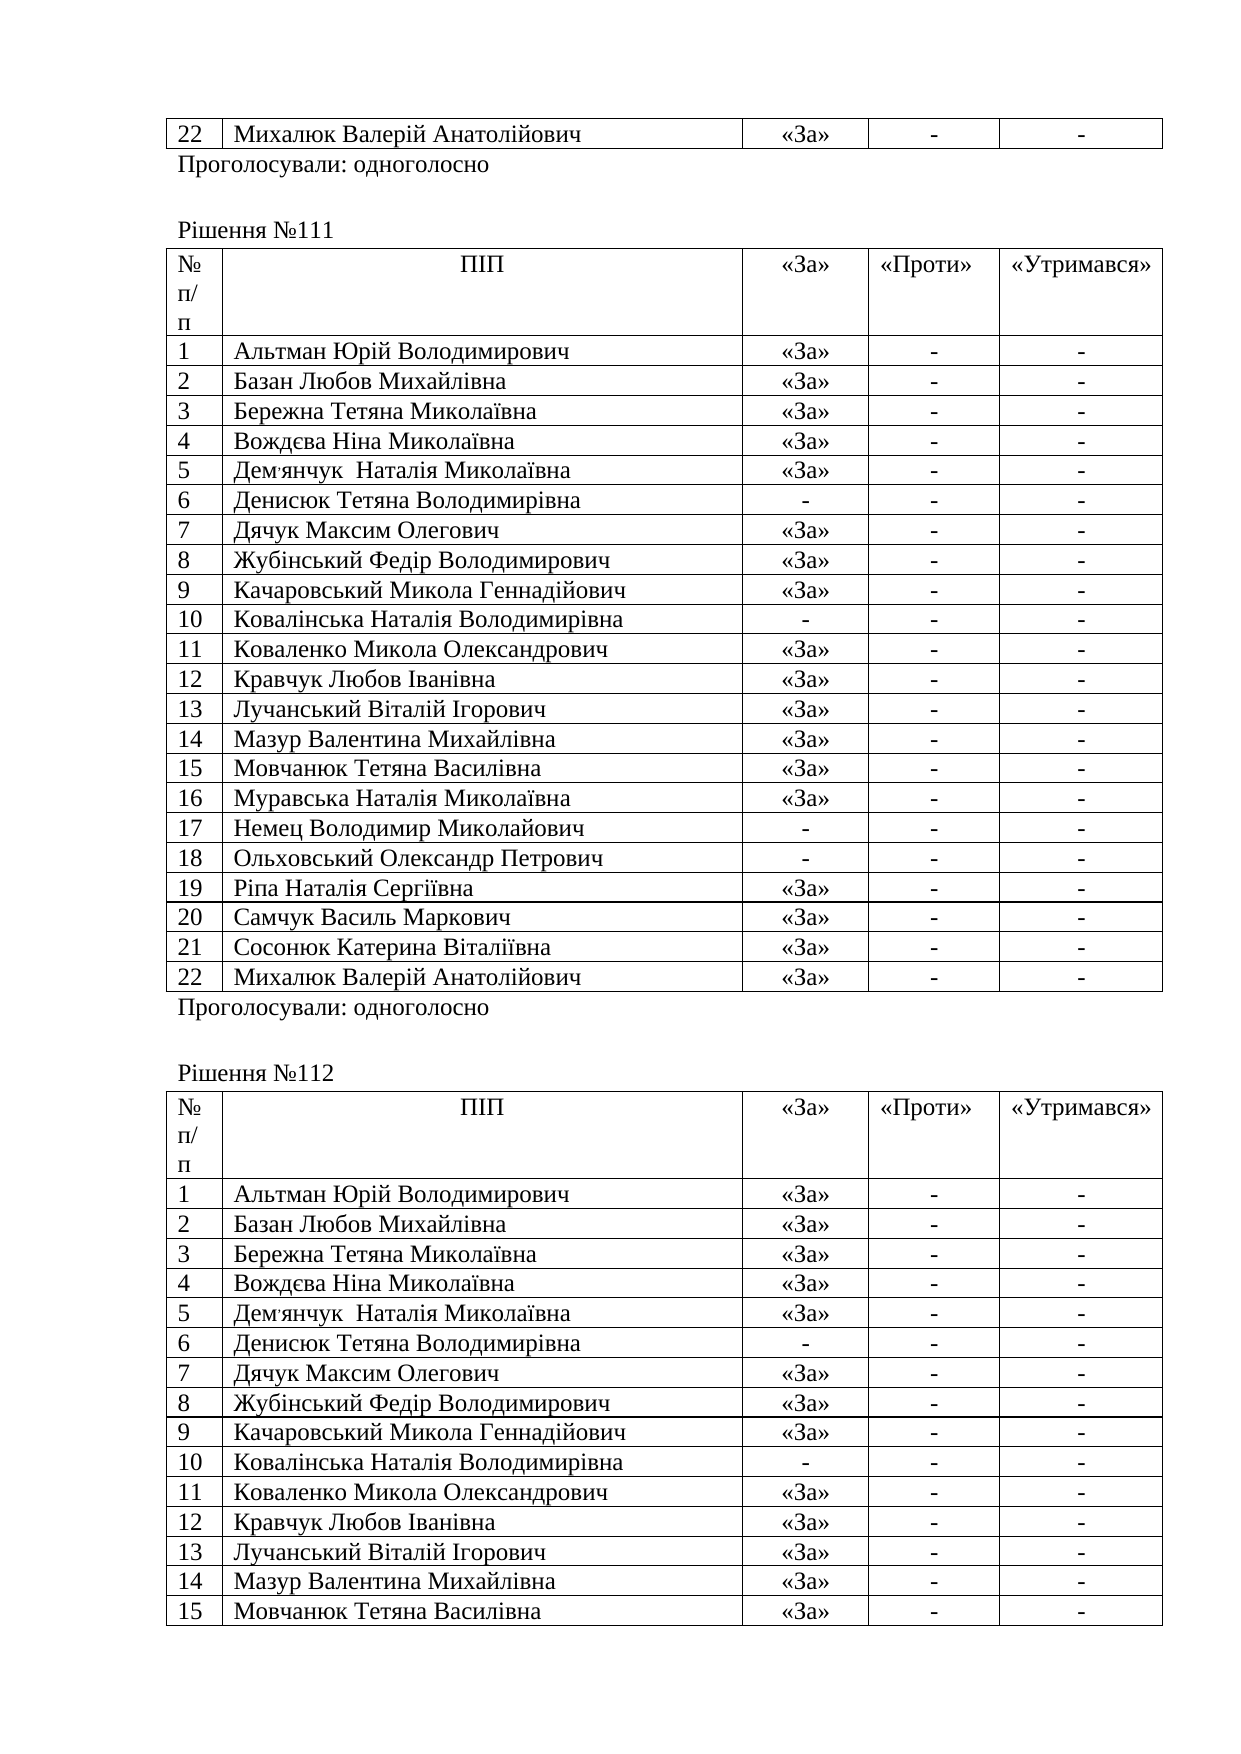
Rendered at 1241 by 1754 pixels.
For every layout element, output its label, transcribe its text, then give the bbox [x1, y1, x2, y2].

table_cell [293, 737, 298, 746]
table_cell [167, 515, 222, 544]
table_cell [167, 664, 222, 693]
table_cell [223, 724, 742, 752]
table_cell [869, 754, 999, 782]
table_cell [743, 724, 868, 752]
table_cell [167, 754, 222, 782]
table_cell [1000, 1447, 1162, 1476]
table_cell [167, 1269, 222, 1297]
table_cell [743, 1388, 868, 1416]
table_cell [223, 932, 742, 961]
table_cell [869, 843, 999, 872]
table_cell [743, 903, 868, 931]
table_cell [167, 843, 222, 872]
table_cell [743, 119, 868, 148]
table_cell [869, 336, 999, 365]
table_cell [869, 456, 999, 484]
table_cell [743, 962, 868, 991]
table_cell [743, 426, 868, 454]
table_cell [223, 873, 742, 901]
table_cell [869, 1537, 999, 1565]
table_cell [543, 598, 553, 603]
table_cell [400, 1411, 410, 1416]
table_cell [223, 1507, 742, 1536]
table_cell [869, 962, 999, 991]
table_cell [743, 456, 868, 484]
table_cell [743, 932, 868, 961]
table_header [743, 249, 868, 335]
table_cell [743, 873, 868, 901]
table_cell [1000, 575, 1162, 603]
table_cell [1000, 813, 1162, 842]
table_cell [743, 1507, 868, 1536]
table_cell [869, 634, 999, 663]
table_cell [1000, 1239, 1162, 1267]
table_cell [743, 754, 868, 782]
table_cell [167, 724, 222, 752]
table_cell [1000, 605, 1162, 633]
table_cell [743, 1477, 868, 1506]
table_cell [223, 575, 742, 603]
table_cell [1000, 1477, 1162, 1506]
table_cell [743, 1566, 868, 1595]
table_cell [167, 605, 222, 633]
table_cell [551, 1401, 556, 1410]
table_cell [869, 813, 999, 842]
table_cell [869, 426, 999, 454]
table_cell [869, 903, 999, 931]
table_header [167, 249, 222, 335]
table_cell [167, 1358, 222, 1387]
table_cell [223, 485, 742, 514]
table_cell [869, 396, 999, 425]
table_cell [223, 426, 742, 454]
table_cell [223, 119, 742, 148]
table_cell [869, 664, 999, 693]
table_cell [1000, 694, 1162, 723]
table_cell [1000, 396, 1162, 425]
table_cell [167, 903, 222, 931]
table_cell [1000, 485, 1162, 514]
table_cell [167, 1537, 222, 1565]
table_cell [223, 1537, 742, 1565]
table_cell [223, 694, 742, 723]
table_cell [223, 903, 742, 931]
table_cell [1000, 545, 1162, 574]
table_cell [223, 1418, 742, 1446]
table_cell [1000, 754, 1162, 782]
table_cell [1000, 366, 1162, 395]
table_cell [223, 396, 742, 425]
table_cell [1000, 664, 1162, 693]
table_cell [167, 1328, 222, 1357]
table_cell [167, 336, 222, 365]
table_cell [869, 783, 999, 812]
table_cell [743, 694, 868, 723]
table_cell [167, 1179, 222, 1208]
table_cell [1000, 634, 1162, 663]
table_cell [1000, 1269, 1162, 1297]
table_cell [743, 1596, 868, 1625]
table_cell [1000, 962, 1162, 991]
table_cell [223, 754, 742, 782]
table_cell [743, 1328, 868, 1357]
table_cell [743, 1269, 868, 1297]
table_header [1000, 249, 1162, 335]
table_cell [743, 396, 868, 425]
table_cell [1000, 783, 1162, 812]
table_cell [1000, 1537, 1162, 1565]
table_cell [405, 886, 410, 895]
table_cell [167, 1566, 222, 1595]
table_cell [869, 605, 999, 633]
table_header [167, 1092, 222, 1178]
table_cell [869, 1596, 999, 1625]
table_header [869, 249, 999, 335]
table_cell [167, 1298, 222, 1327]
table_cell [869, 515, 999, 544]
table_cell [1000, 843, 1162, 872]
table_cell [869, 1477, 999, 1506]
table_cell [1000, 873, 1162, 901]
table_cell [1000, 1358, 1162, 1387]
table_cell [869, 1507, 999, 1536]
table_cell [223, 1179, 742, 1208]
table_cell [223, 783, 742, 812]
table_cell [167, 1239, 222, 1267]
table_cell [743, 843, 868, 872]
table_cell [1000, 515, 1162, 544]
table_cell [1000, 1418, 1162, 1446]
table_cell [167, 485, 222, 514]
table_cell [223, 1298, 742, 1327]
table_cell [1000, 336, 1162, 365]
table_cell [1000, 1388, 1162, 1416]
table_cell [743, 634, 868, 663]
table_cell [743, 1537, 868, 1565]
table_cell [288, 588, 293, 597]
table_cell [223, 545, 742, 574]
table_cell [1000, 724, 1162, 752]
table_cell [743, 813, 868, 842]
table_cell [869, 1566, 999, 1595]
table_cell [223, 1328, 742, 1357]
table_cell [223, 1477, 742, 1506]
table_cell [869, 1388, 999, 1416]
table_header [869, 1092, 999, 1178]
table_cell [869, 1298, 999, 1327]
text Рішення №111 [177, 215, 1152, 244]
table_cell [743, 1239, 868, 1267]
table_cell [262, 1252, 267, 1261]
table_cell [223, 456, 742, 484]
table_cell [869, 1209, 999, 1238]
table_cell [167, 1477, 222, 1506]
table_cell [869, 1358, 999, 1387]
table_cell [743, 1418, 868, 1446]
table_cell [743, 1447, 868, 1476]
text Рішення №112 [177, 1058, 1152, 1087]
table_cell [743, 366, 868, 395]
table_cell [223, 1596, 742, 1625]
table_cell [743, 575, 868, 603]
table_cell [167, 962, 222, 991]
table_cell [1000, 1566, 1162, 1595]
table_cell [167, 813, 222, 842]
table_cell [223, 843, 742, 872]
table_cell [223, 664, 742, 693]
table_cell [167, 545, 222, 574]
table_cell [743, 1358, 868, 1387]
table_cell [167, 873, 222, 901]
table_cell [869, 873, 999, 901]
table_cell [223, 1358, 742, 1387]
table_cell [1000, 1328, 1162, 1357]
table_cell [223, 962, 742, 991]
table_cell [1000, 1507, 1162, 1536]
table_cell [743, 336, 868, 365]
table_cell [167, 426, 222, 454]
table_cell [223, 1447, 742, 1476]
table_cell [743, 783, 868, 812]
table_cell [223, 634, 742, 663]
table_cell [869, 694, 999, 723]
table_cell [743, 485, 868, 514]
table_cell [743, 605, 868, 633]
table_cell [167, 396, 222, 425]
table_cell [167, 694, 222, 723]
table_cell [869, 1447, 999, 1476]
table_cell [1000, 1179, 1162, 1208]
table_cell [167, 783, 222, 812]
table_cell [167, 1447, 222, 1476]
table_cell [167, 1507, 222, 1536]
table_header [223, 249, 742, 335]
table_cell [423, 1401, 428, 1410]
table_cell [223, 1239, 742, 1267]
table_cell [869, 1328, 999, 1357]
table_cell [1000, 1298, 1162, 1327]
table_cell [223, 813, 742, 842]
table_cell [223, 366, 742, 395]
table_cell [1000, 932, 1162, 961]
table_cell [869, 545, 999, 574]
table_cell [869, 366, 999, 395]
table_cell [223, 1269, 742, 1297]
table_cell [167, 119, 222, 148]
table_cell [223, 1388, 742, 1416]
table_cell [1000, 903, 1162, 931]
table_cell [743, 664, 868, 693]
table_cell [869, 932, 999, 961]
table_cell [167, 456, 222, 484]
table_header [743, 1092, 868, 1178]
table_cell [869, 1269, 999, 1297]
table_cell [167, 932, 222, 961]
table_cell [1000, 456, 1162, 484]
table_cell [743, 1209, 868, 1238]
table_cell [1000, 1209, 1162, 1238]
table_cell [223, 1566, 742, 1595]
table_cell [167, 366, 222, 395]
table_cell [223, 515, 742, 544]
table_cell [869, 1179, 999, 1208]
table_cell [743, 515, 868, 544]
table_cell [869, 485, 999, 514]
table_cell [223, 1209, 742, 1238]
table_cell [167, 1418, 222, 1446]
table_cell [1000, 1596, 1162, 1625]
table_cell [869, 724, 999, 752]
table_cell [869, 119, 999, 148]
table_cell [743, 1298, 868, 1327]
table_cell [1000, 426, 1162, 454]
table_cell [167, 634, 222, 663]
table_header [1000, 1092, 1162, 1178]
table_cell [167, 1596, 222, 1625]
text Проголосували: одноголосно [177, 149, 1152, 178]
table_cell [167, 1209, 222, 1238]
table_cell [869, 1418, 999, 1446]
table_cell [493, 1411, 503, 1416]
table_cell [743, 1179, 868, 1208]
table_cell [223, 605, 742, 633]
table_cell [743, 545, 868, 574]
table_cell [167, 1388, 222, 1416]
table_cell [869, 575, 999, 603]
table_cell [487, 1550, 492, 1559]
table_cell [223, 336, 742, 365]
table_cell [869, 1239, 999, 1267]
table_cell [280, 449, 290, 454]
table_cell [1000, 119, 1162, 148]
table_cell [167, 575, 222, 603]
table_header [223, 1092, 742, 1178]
text Проголосували: одноголосно [177, 992, 1152, 1021]
